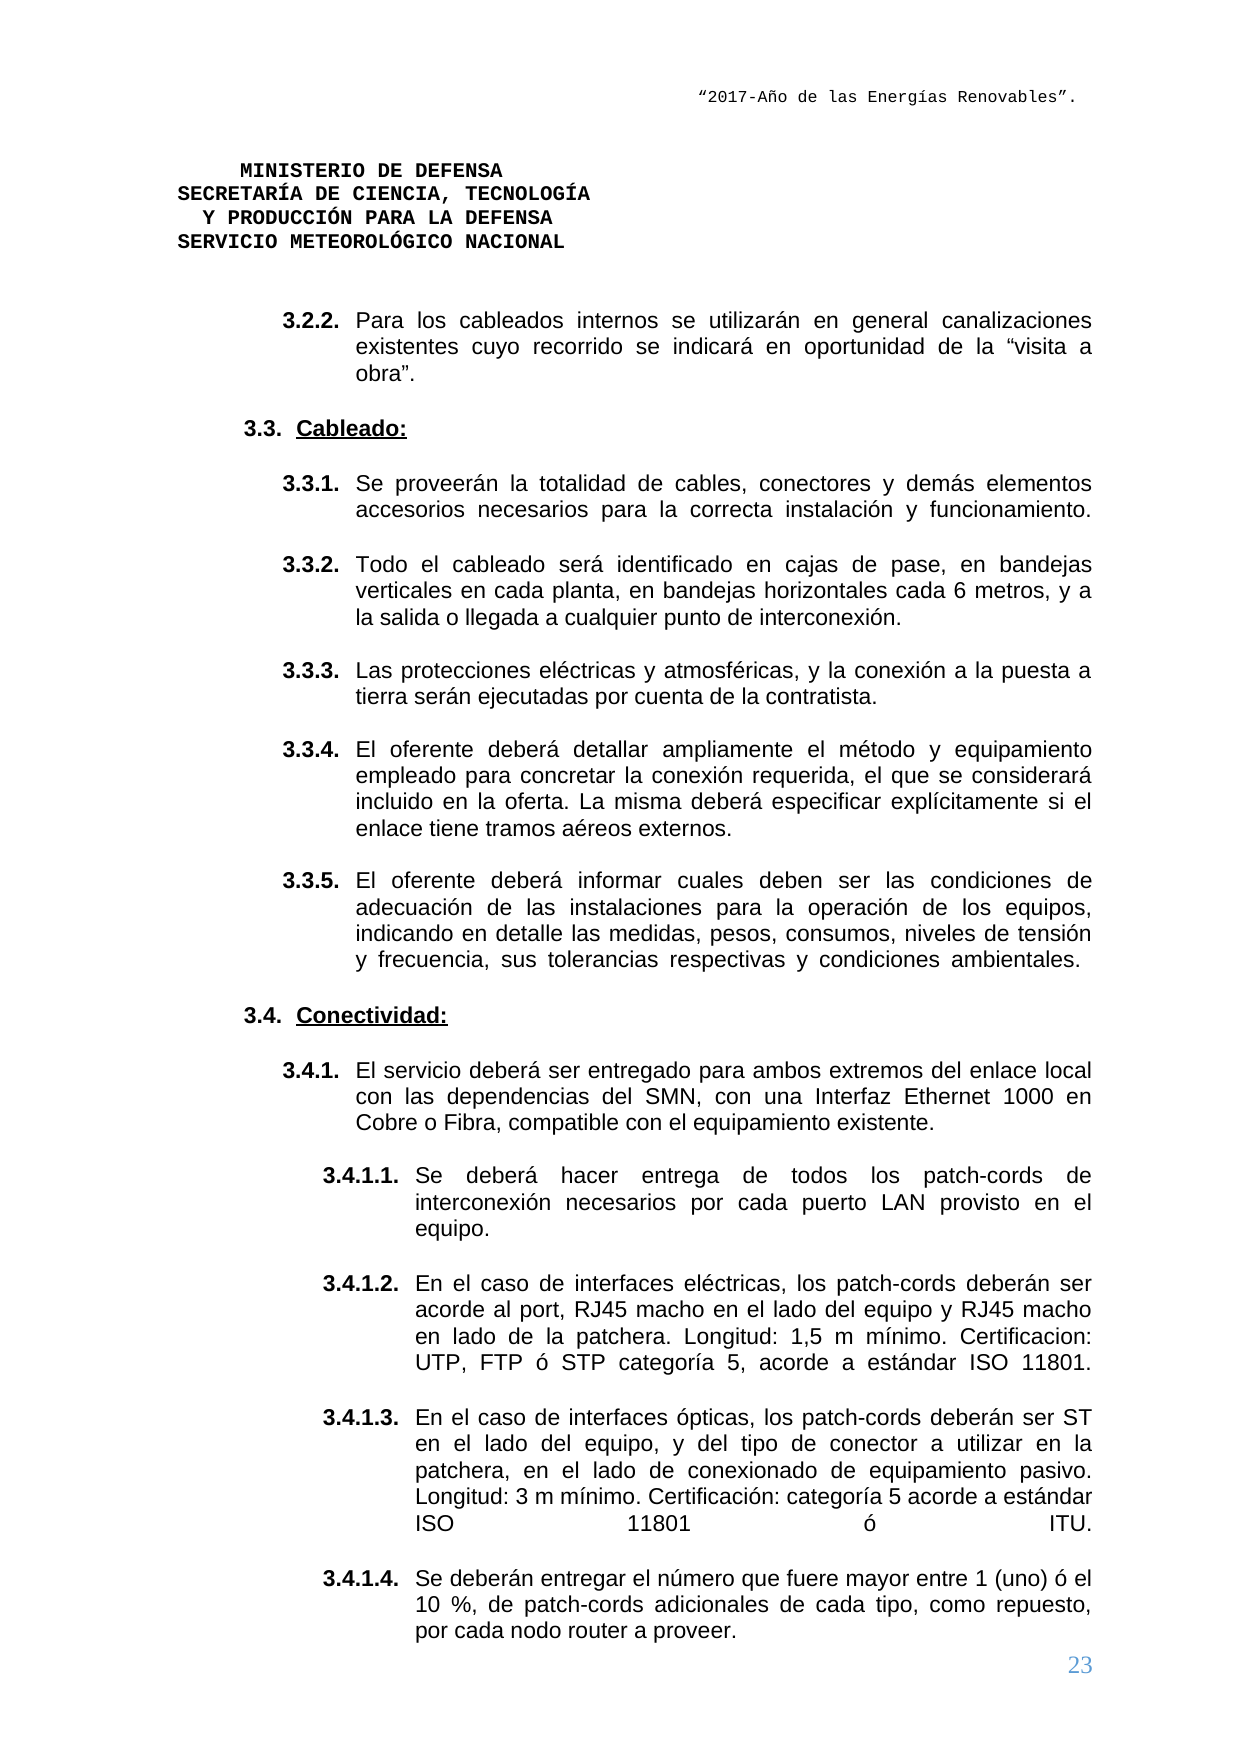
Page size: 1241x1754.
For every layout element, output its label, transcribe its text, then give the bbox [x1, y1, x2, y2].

list En el caso de interfaces ópticas, los patch-cords deberán ser ST en el lado del equipo, y del tipo de conector a utilizar en la patchera, en el lado de conexionado de equipamiento pasivo. Longitud: 3 m mínimo. Certificación: categoría 5 acorde a estándar ISO 11801 ó ITU. [399, 1404, 1092, 1564]
list Se deberá hacer entrega de todos los patch-cords de interconexión necesarios por cada puerto LAN provisto en el equipo. [399, 1162, 1092, 1270]
list El servicio deberá ser entregado para ambos extremos del enlace local con las dependencias del SMN, con una Interfaz Ethernet 1000 en Cobre o Fibra, compatible con el equipamiento existente. [340, 1057, 1092, 1136]
list El oferente deberá detallar ampliamente el método y equipamiento empleado para concretar la conexión requerida, el que se considerará incluido en la oferta. La misma deberá especificar explícitamente si el enlace tiene tramos aéreos externos. [340, 736, 1092, 841]
list Las protecciones eléctricas y atmosféricas, y la conexión a la puesta a tierra serán ejecutadas por cuenta de la contratista. [340, 657, 1092, 709]
list En el caso de interfaces eléctricas, los patch-cords deberán ser acorde al port, RJ45 macho en el lado del equipo y RJ45 macho en lado de la patchera. Longitud: 1,5 m mínimo. Certificacion: UTP, FTP ó STP categoría 5, acorde a estándar ISO 11801. [399, 1270, 1092, 1404]
list Se deberán entregar el número que fuere mayor entre 1 (uno) ó el 10 %, de patch-cords adicionales de cada tipo, como repuesto, por cada nodo router a proveer. [399, 1564, 1092, 1644]
list Para los cableados internos se utilizarán en general canalizaciones existentes cuyo recorrido se indicará en oportunidad de la “visita a obra”. [340, 307, 1092, 414]
list Conectividad: [282, 1002, 1092, 1057]
list El oferente deberá informar cuales deben ser las condiciones de adecuación de las instalaciones para la operación de los equipos, indicando en detalle las medidas, pesos, consumos, niveles de tensión y frecuencia, sus tolerancias respectivas y condiciones ambientales. [340, 867, 1092, 1002]
list Todo el cableado será identificado en cajas de pase, en bandejas verticales en cada planta, en bandejas horizontales cada 6 metros, y a la salida o llegada a cualquier punto de interconexión. [340, 551, 1092, 630]
list Cableado: [282, 414, 1092, 470]
list Se proveerán la totalidad de cables, conectores y demás elementos accesorios necesarios para la correcta instalación y funcionamiento. [340, 470, 1092, 551]
